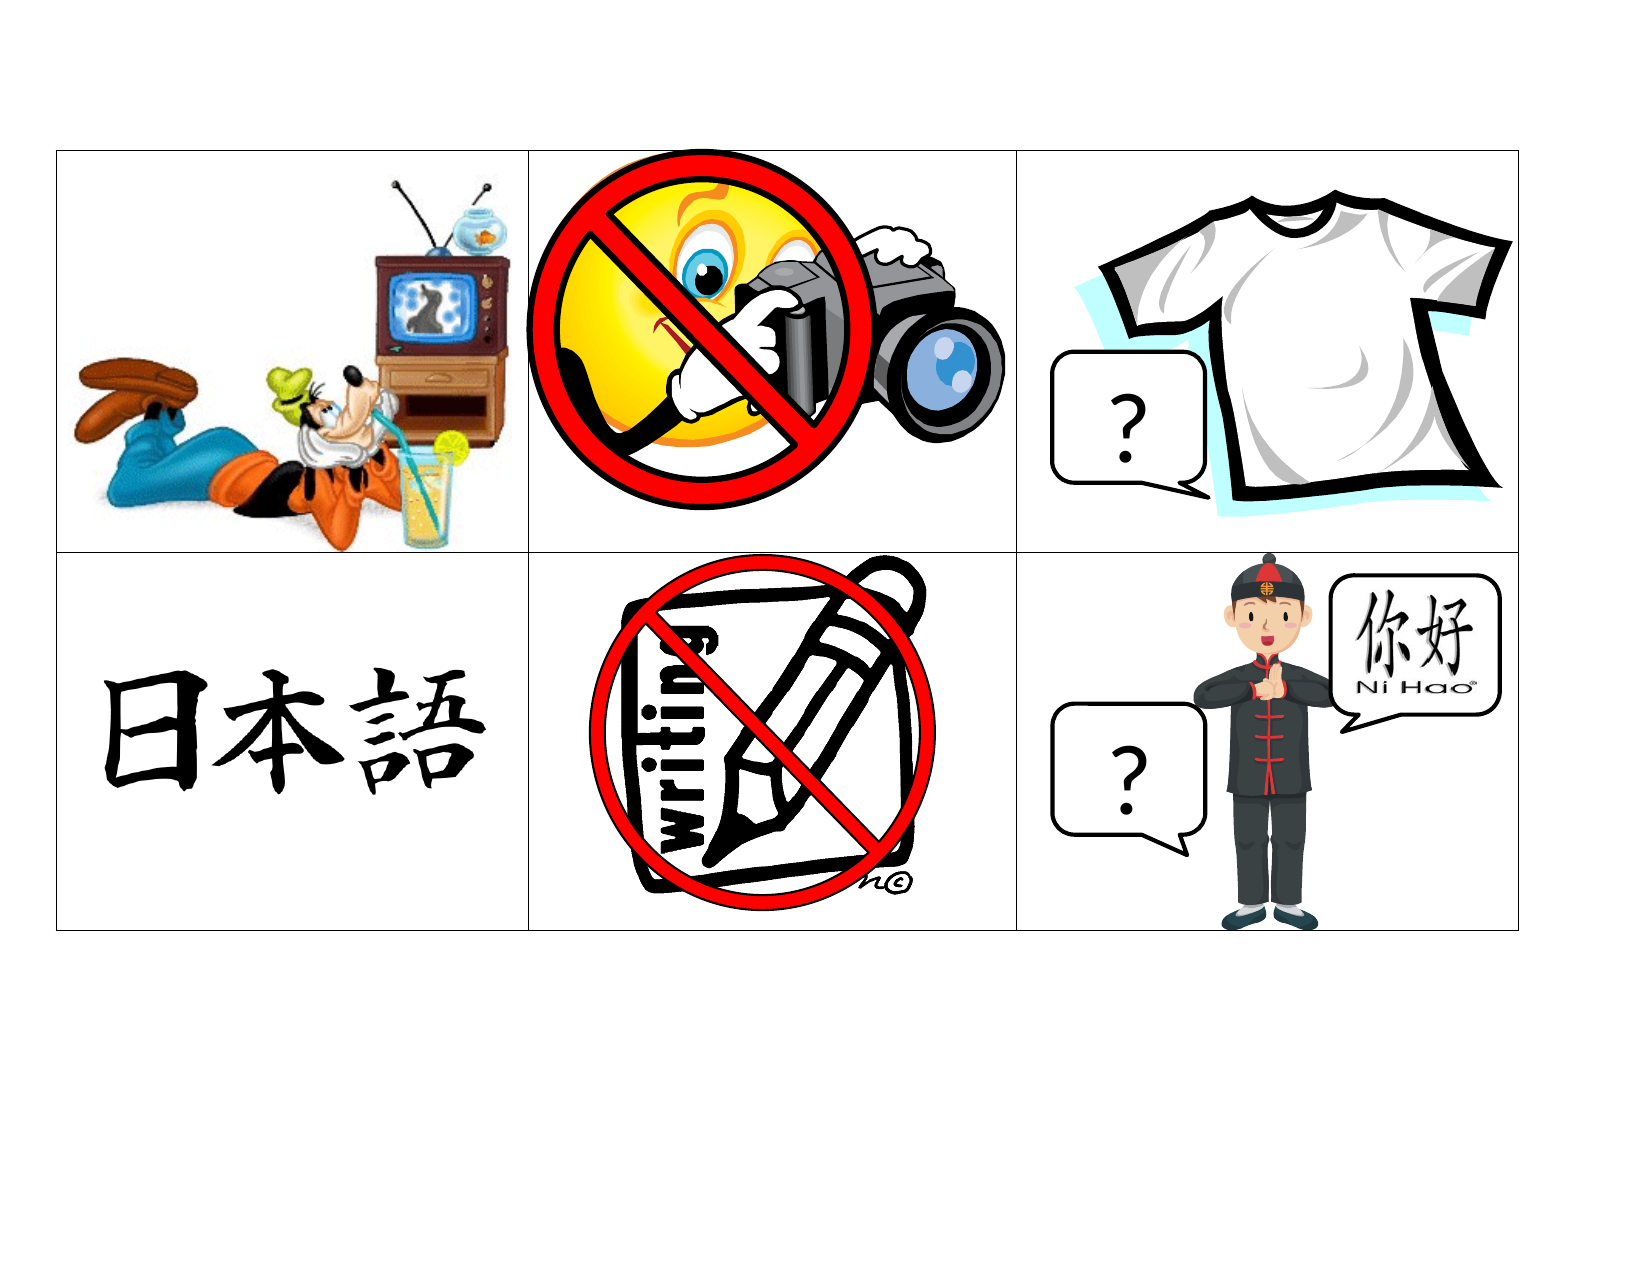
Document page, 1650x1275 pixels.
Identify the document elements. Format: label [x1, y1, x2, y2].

table_cell [1017, 553, 1265, 930]
picture [659, 571, 918, 839]
table_header [57, 151, 67, 552]
table_cell [57, 553, 528, 930]
picture [765, 553, 933, 694]
table_header [529, 151, 1016, 552]
table_cell [1273, 553, 1518, 930]
picture [67, 151, 518, 552]
table_header [518, 151, 528, 552]
picture [612, 626, 866, 894]
picture [820, 771, 933, 902]
picture [612, 553, 759, 641]
picture [93, 665, 492, 797]
picture [612, 824, 704, 902]
table_header [1017, 151, 1518, 552]
table_cell [529, 553, 1016, 930]
table_cell [1240, 842, 1300, 930]
table_cell [1268, 811, 1272, 837]
picture [1355, 589, 1477, 694]
